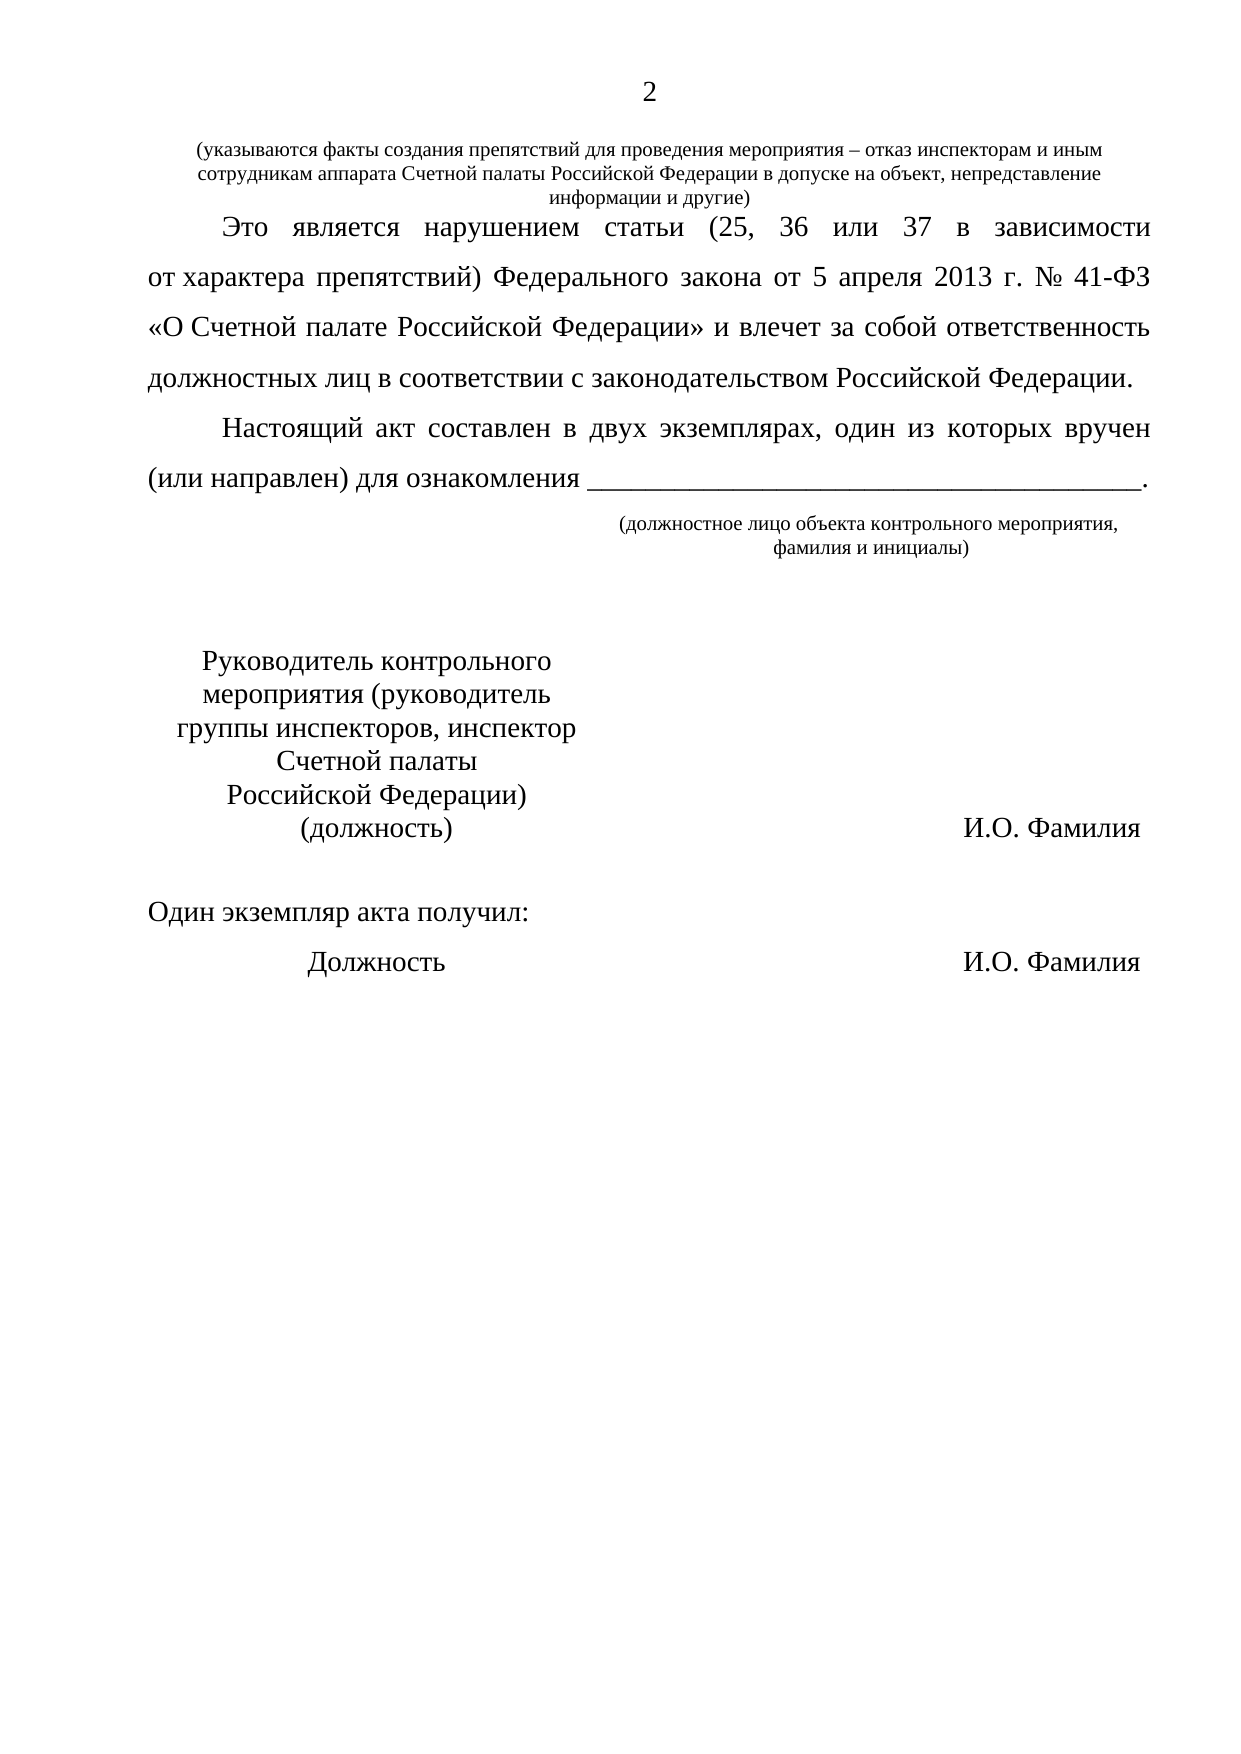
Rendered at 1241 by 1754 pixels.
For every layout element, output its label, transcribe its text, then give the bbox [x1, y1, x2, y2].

table_header И.О. Фамилия [605, 945, 1152, 978]
text Настоящий акт составлен в двух экземплярах, один из которых вручен (или направлен) для ознакомления ______________________________________. [148, 410, 1152, 494]
text Один экземпляр акта получил: [148, 894, 1152, 928]
table_header Руководитель контрольного мероприятия (руководитель группы инспекторов, инспектор Счетной палаты Российской Федерации) (должность) [148, 643, 605, 844]
text Это является нарушением статьи (25, 36 или 37 в зависимости от характера препятствий) Федерального закона от 5 апреля 2013 г. № 41-ФЗ «О Счетной палате Российской Федерации» и влечет за собой ответственность должностных лиц в соответствии с законодательством Российской Федерации. [148, 209, 1152, 393]
table_header Должность [148, 945, 605, 978]
text (указываются факты создания препятствий для проведения мероприятия – отказ инспекторам и иным сотрудникам аппарата Счетной палаты Российской Федерации в допуске на объект, непредставление информации и другие) [148, 137, 1152, 209]
text (должностное лицо объекта контрольного мероприятия, фамилия и инициалы) [591, 511, 1152, 559]
table_header И.О. Фамилия [605, 643, 1152, 844]
